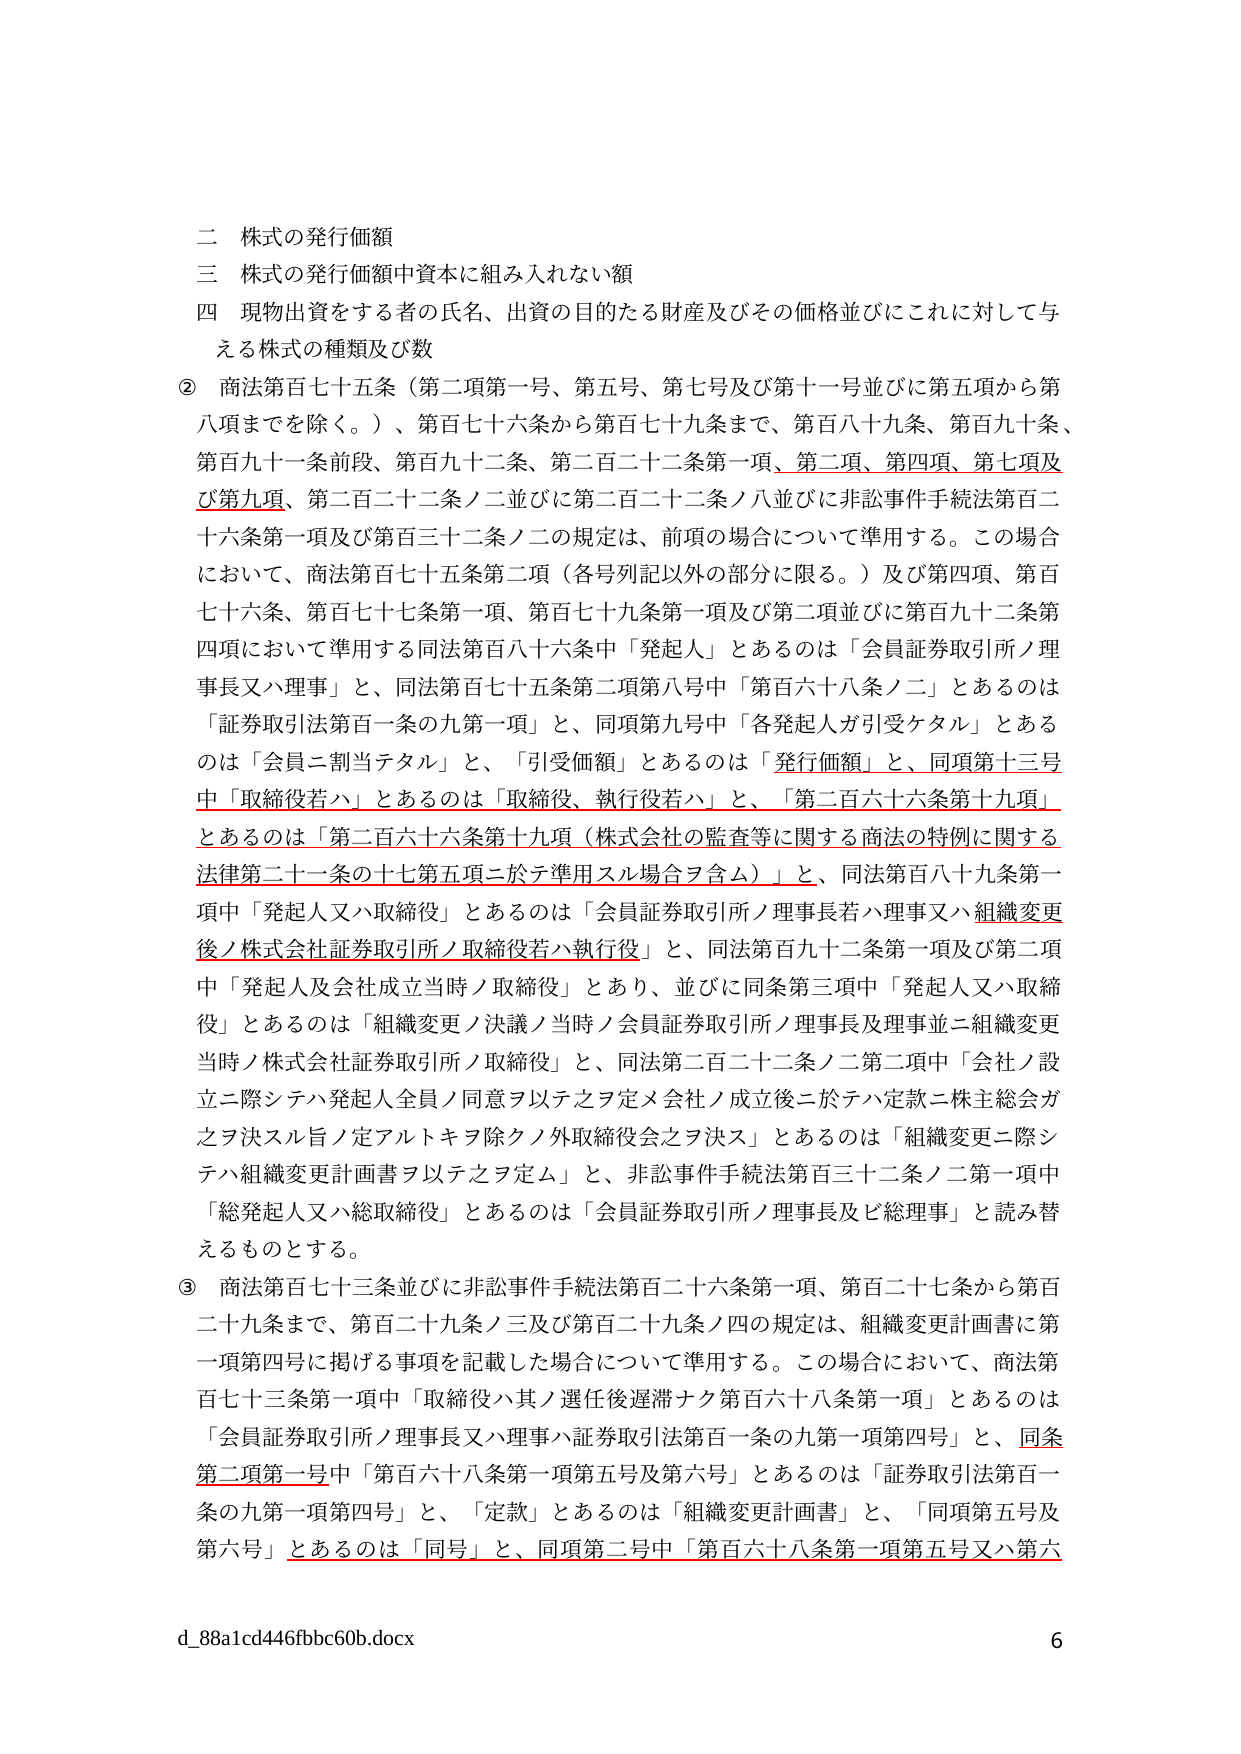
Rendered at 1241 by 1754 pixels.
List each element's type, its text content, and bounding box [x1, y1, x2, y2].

text 四 現物出資をする者の氏名、出資の目的たる財産及びその価格並びにこれに対して与える株式の種類及び数 [196, 292, 1063, 367]
text ② 商法第百七十五条（第二項第一号、第五号、第七号及び第十一号並びに第五項から第八項までを除く。）、第百七十六条から第百七十九条まで、第百八十九条、第百九十条、第百九十一条前段、第百九十二条、第二百二十二条第一項、第二項、第四項、第七項及び第九項、第二百二十二条ノ二並びに第二百二十二条ノ八並びに非訟事件手続法第百二十六条第一項及び第百三十二条ノ二の規定は、前項の場合について準用する。この場合において、商法第百七十五条第二項（各号列記以外の部分に限る。）及び第四項、第百七十六条、第百七十七条第一項、第百七十九条第一項及び第二項並びに第百九十二条第四項において準用する同法第百八十六条中「発起人」とあるのは「会員証券取引所ノ理事長又ハ理事」と、同法第百七十五条第二項第八号中「第百六十八条ノ二」とあるのは「証券取引法第百一条の九第一項」と、同項第九号中「各発起人ガ引受ケタル」とあるのは「会員ニ割当テタル」と、「引受価額」とあるのは「発行価額」と、同項第十三号中「取締役若ハ」とあるのは「取締役、執行役若ハ」と、「第二百六十六条第十九項」とあるのは「第二百六十六条第十九項（株式会社の監査等に関する商法の特例に関する法律第二十一条の十七第五項ニ於テ準用スル場合ヲ含ム）」と、同法第百八十九条第一項中「発起人又ハ取締役」とあるのは「会員証券取引所ノ理事長若ハ理事又ハ組織変更後ノ株式会社証券取引所ノ取締役若ハ執行役」と、同法第百九十二条第一項及び第二項中「発起人及会社成立当時ノ取締役」とあり、並びに同条第三項中「発起人又ハ取締役」とあるのは「組織変更ノ決議ノ当時ノ会員証券取引所ノ理事長及理事並ニ組織変更当時ノ株式会社証券取引所ノ取締役」と、同法第二百二十二条ノ二第二項中「会社ノ設立ニ際シテハ発起人全員ノ同意ヲ以テ之ヲ定メ会社ノ成立後ニ於テハ定款ニ株主総会ガ之ヲ決スル旨ノ定アルトキヲ除クノ外取締役会之ヲ決ス」とあるのは「組織変更ニ際シテハ組織変更計画書ヲ以テ之ヲ定ム」と、非訟事件手続法第百三十二条ノ二第一項中「総発起人又ハ総取締役」とあるのは「会員証券取引所ノ理事長及ビ総理事」と読み替えるものとする。 [177, 367, 1063, 1267]
text 三 株式の発行価額中資本に組み入れない額 [196, 254, 1063, 292]
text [177, 1267, 1063, 1567]
text 二 株式の発行価額 [196, 217, 1063, 254]
